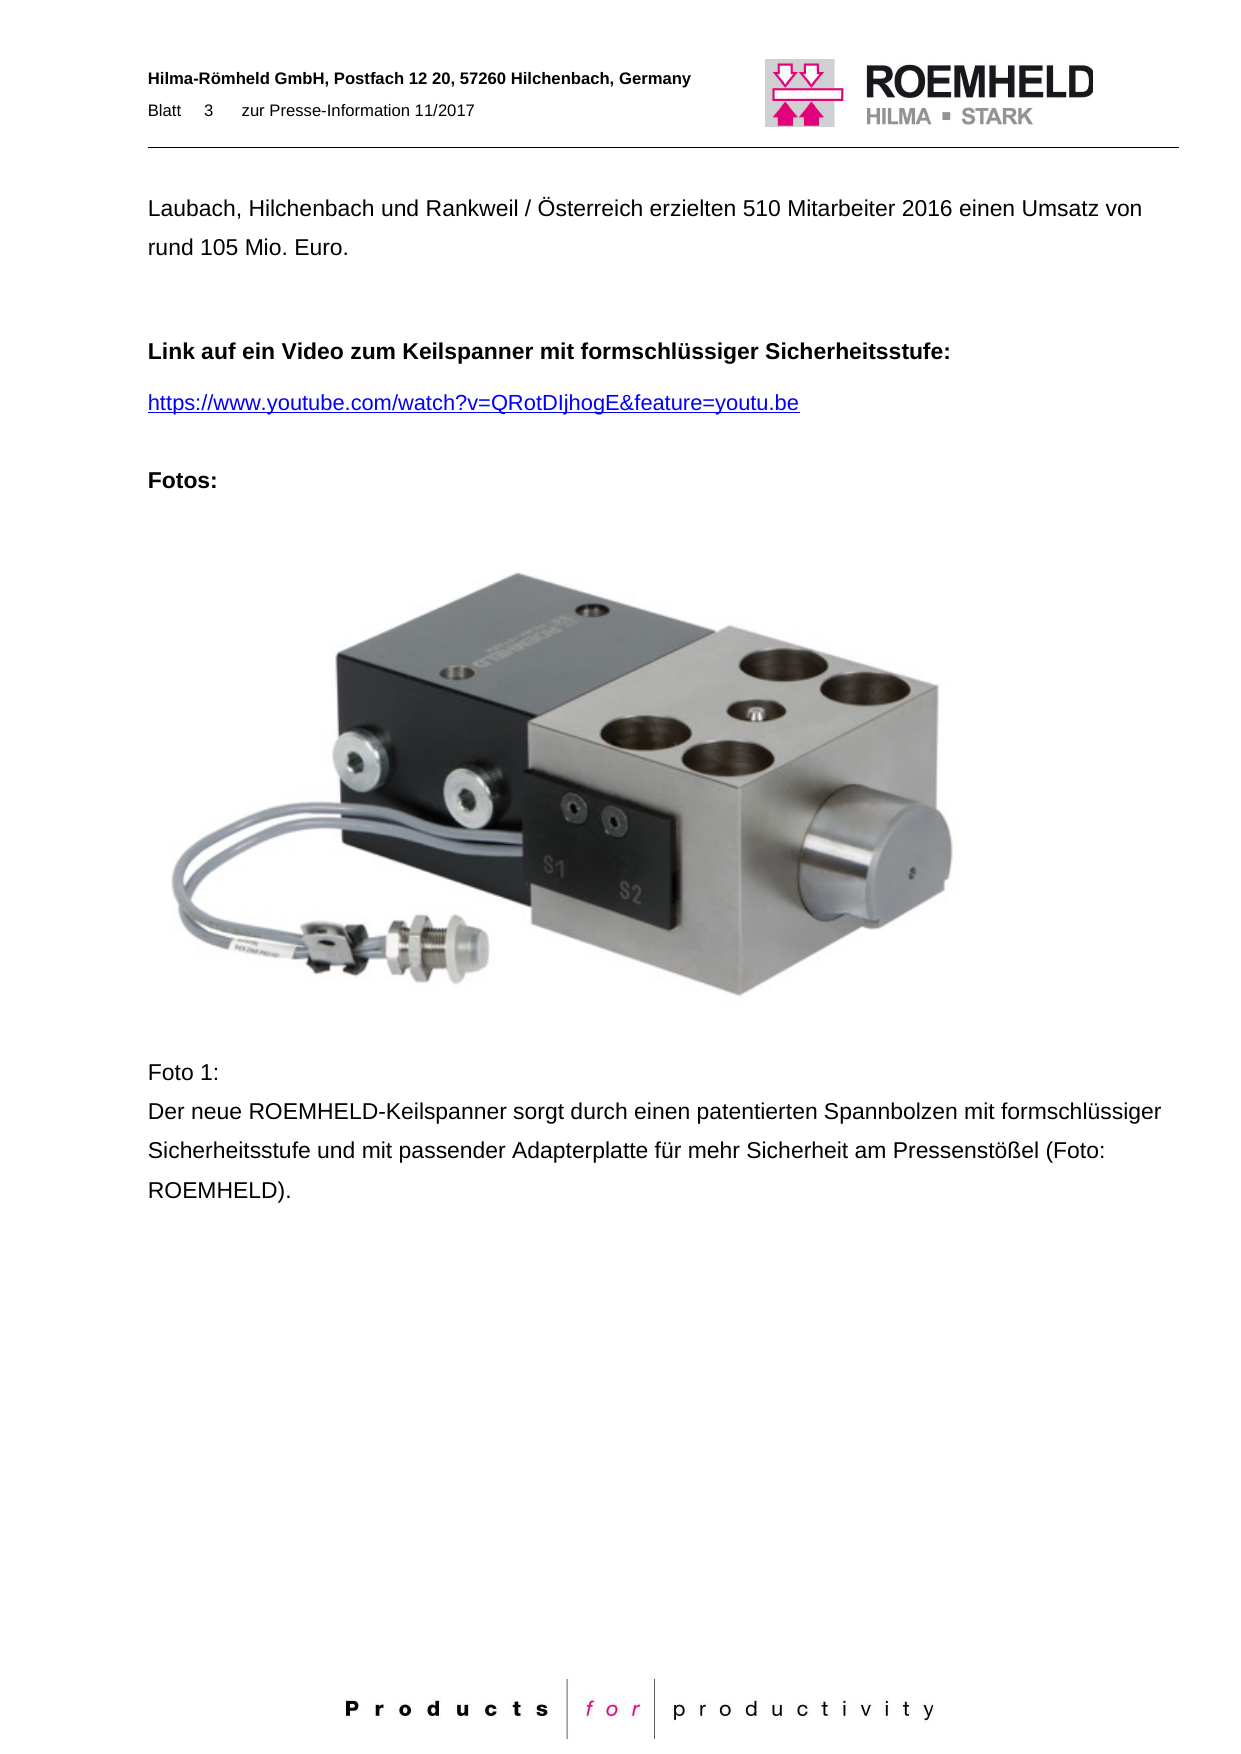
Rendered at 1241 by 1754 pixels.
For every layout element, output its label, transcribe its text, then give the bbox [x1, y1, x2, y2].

text Fotos: [148, 467, 1162, 493]
text Link auf ein Video zum Keilspanner mit formschlüssiger Sicherheitsstufe: [148, 338, 1162, 364]
picture [299, 1663, 990, 1749]
picture [763, 59, 1093, 126]
text Der neue ROEMHELD-Keilspanner sorgt durch einen patentierten Spannbolzen mit formschlüssiger Sicherheitsstufe und mit passender Adapterplatte für mehr Sicherheit am Pressenstößel (Foto: ROEMHELD). [148, 1098, 1162, 1203]
text https://www.youtube.com/watch?v=QRotDIjhogE&feature=youtu.be [148, 390, 1162, 415]
picture [147, 505, 998, 1047]
text Foto 1: [148, 1059, 1162, 1085]
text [148, 195, 1162, 261]
